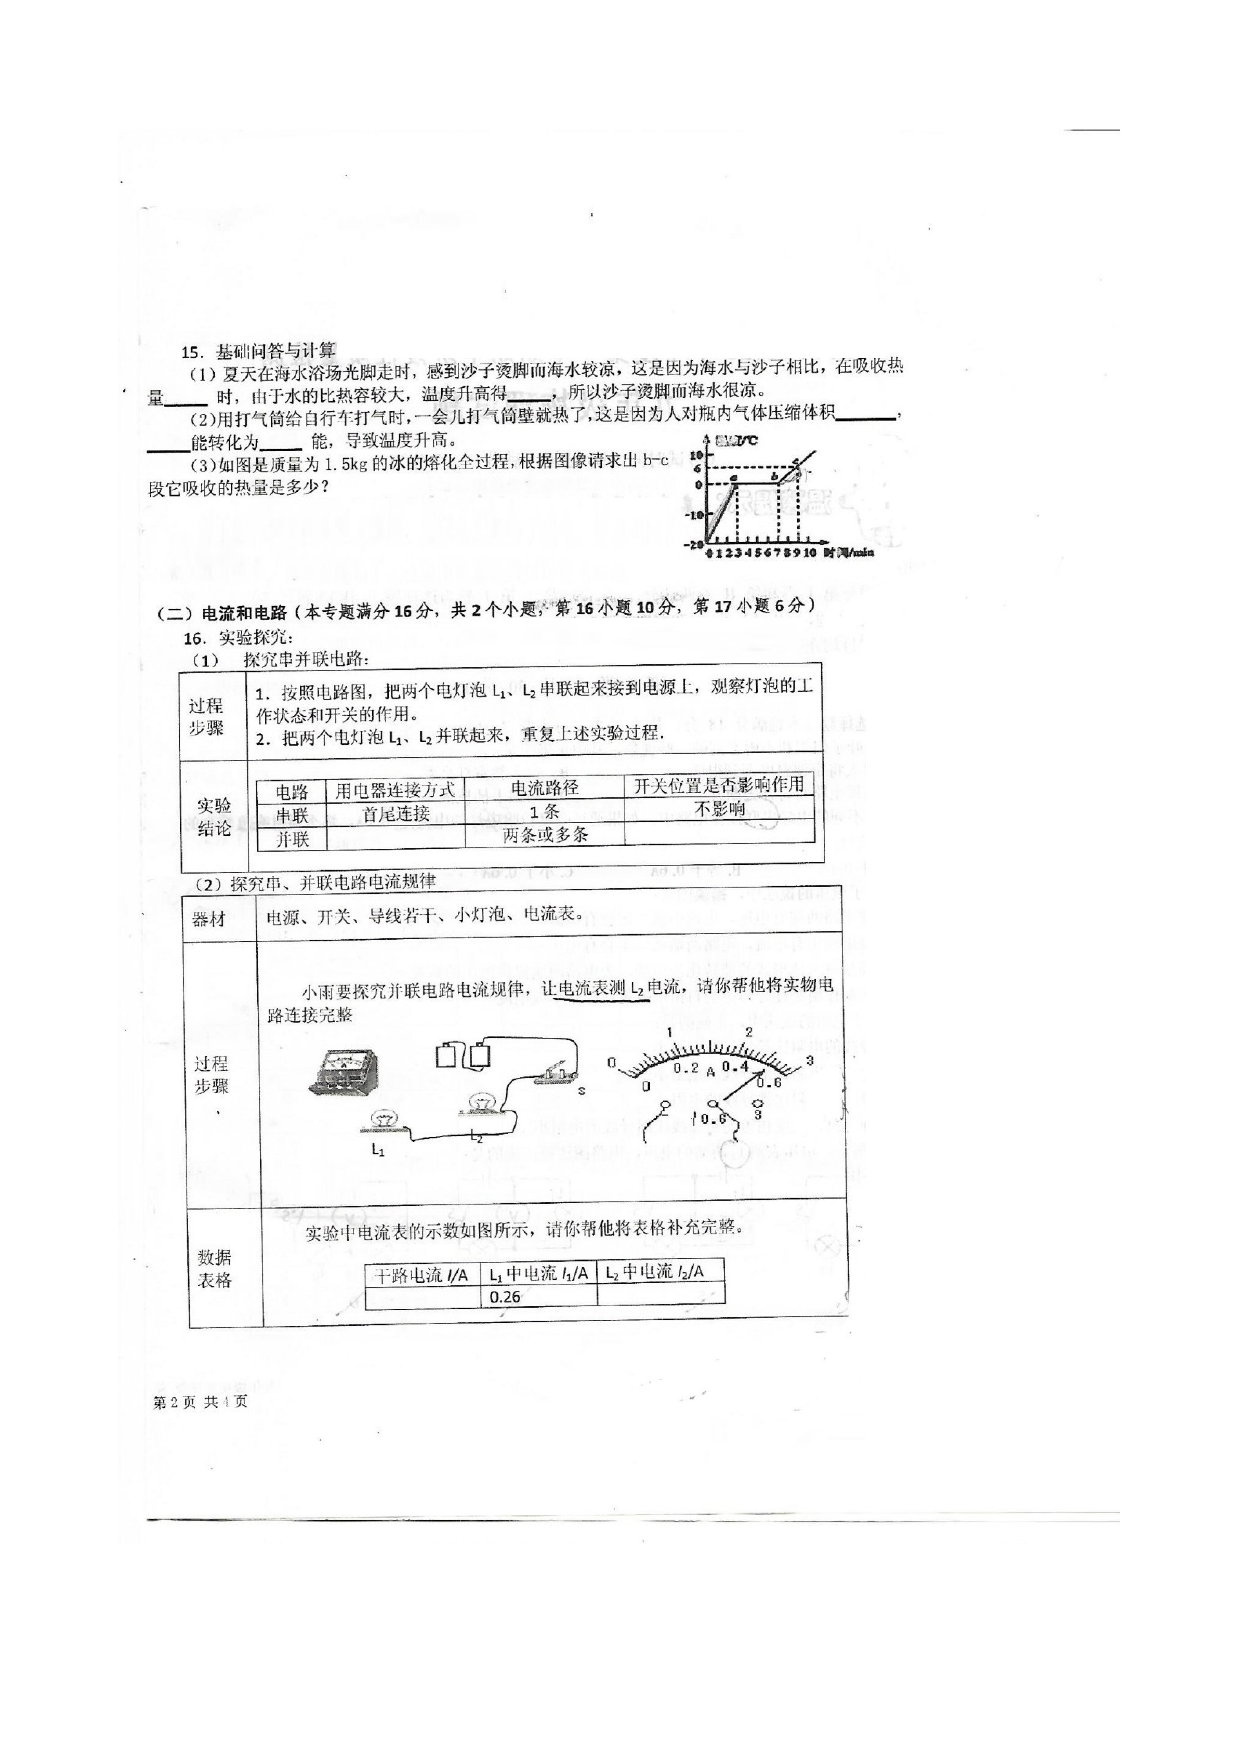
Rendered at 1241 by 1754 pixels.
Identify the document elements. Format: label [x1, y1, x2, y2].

picture [118, 129, 1121, 1544]
